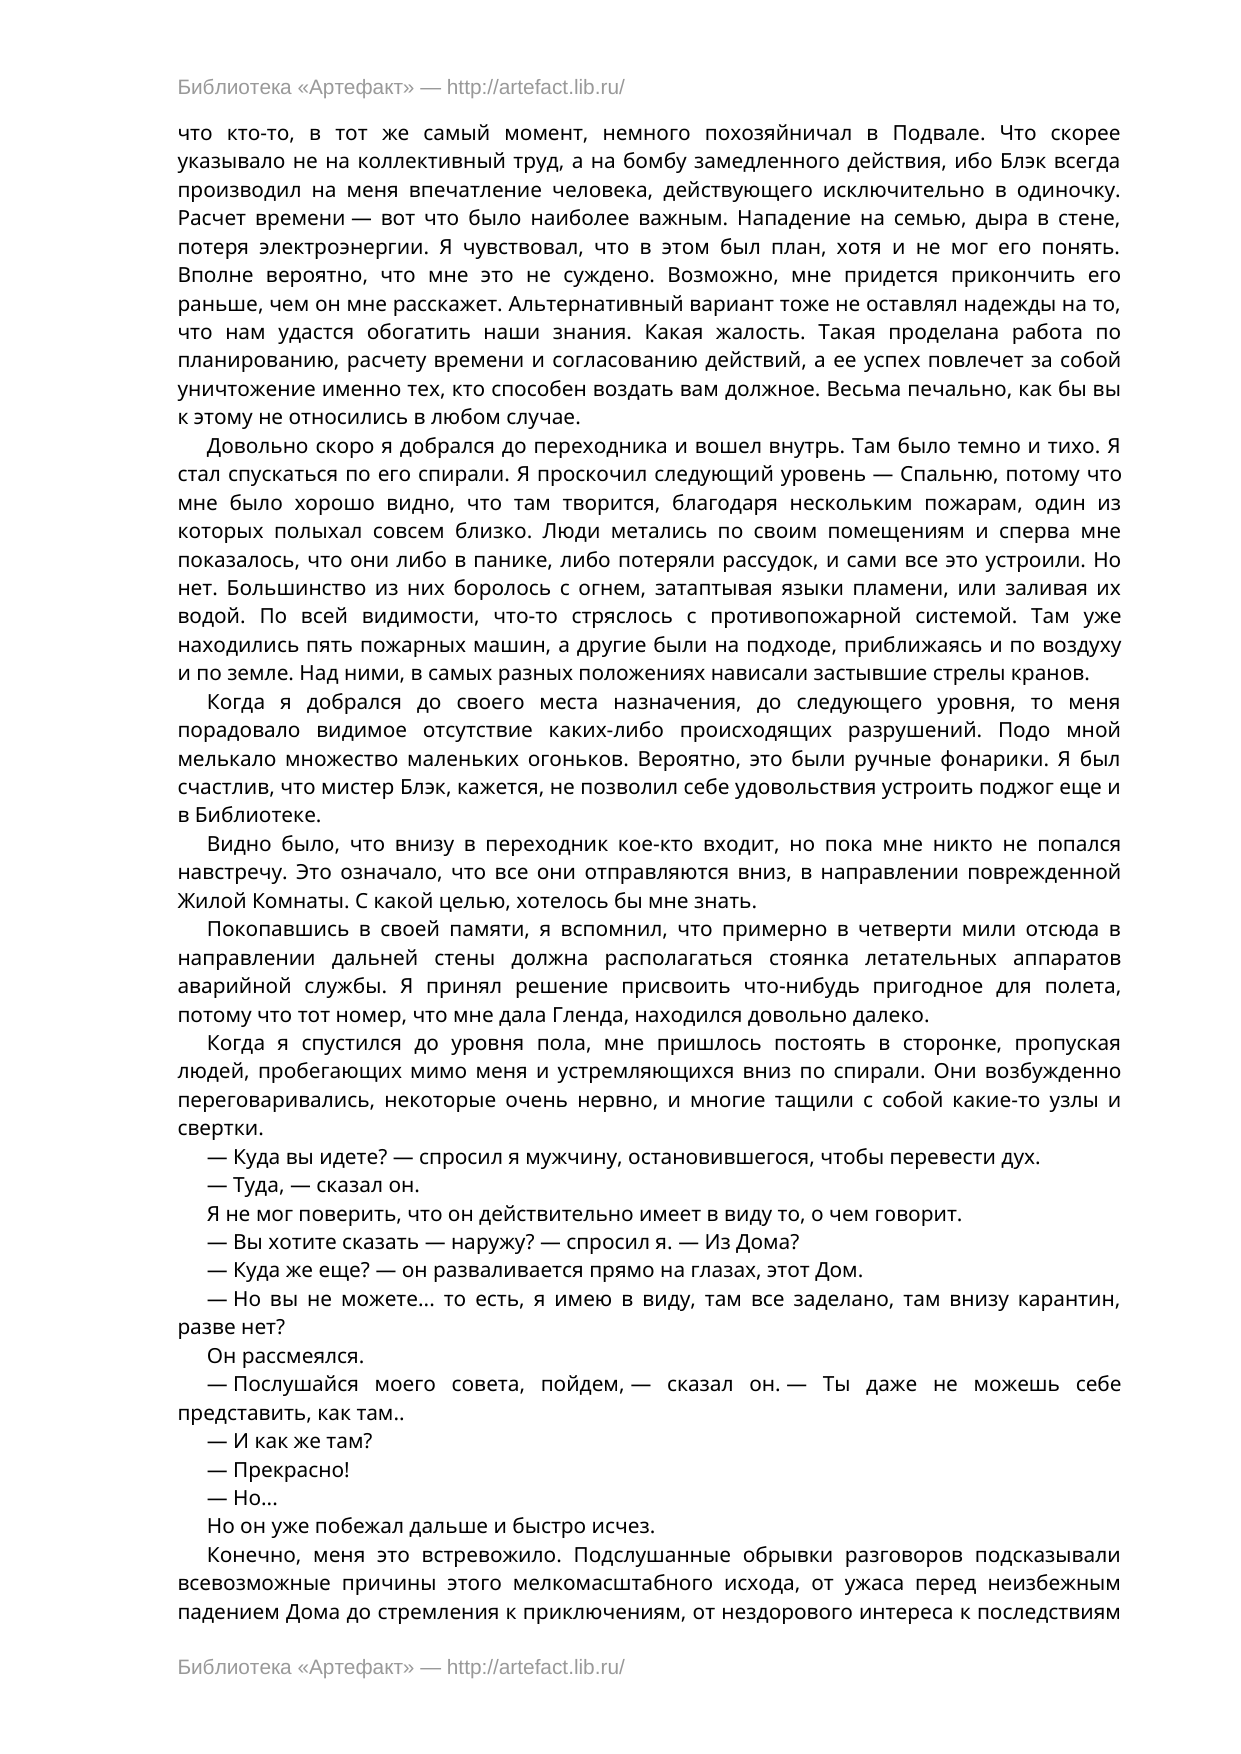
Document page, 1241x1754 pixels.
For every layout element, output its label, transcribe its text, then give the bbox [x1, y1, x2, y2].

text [177, 118, 1122, 431]
text Но он уже побежал дальше и быстро исчез. [177, 1512, 1122, 1540]
text Когда я добрался до своего места назначения, до следующего уровня, то меня порадовало видимое отсутствие каких-либо происходящих разрушений. Подо мной мелькало множество маленьких огоньков. Вероятно, это были ручные фонарики. Я был счастлив, что мистер Блэк, кажется, не позволил себе удовольствия устроить поджог еще и в Библиотеке. [177, 687, 1122, 829]
text Покопавшись в своей памяти, я вспомнил, что примерно в четверти мили отсюда в направлении дальней стены должна располагаться стоянка летательных аппаратов аварийной службы. Я принял решение присвоить что-нибудь пригодное для полета, потому что тот номер, что мне дала Гленда, находился довольно далеко. [177, 914, 1122, 1028]
text Когда я спустился до уровня пола, мне пришлось постоять в сторонке, пропуская людей, пробегающих мимо меня и устремляющихся вниз по спирали. Они возбужденно переговаривались, некоторые очень нервно, и многие тащили с собой какие-то узлы и свертки. [177, 1028, 1122, 1142]
text Довольно скоро я добрался до переходника и вошел внутрь. Там было темно и тихо. Я стал спускаться по его спирали. Я проскочил следующий уровень — Спальню, потому что мне было хорошо видно, что там творится, благодаря нескольким пожарам, один из которых полыхал совсем близко. Люди метались по своим помещениям и сперва мне показалось, что они либо в панике, либо потеряли рассудок, и сами все это устроили. Но нет. Большинство из них боролось с огнем, затаптывая языки пламени, или заливая их водой. По всей видимости, что-то стряслось с противопожарной системой. Там уже находились пять пожарных машин, а другие были на подходе, приближаясь и по воздуху и по земле. Над ними, в самых разных положениях нависали застывшие стрелы кранов. [177, 431, 1122, 687]
text — Туда, — сказал он. [177, 1170, 1122, 1199]
text — Куда вы идете? — спросил я мужчину, остановившегося, чтобы перевести дух. [177, 1142, 1122, 1170]
text — И как же там? [177, 1426, 1122, 1455]
text — Но... [177, 1483, 1122, 1512]
text — Куда же еще? — он разваливается прямо на глазах, этот Дом. [177, 1256, 1122, 1284]
text Я не мог поверить, что он действительно имеет в виду то, о чем говорит. [177, 1199, 1122, 1227]
text — Прекрасно! [177, 1455, 1122, 1483]
text — Послушайся моего совета, пойдем, — сказал он. — Ты даже не можешь себе представить, как там.. [177, 1369, 1122, 1426]
text — Но вы не можете... то есть, я имею в виду, там все заделано, там внизу карантин, разве нет? [177, 1284, 1122, 1341]
text Видно было, что внизу в переходник кое-кто входит, но пока мне никто не попался навстречу. Это означало, что все они отправляются вниз, в направлении поврежденной Жилой Комнаты. С какой целью, хотелось бы мне знать. [177, 829, 1122, 914]
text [177, 1540, 1122, 1625]
text — Вы хотите сказать — наружу? — спросил я. — Из Дома? [177, 1227, 1122, 1256]
text Он рассмеялся. [177, 1341, 1122, 1369]
